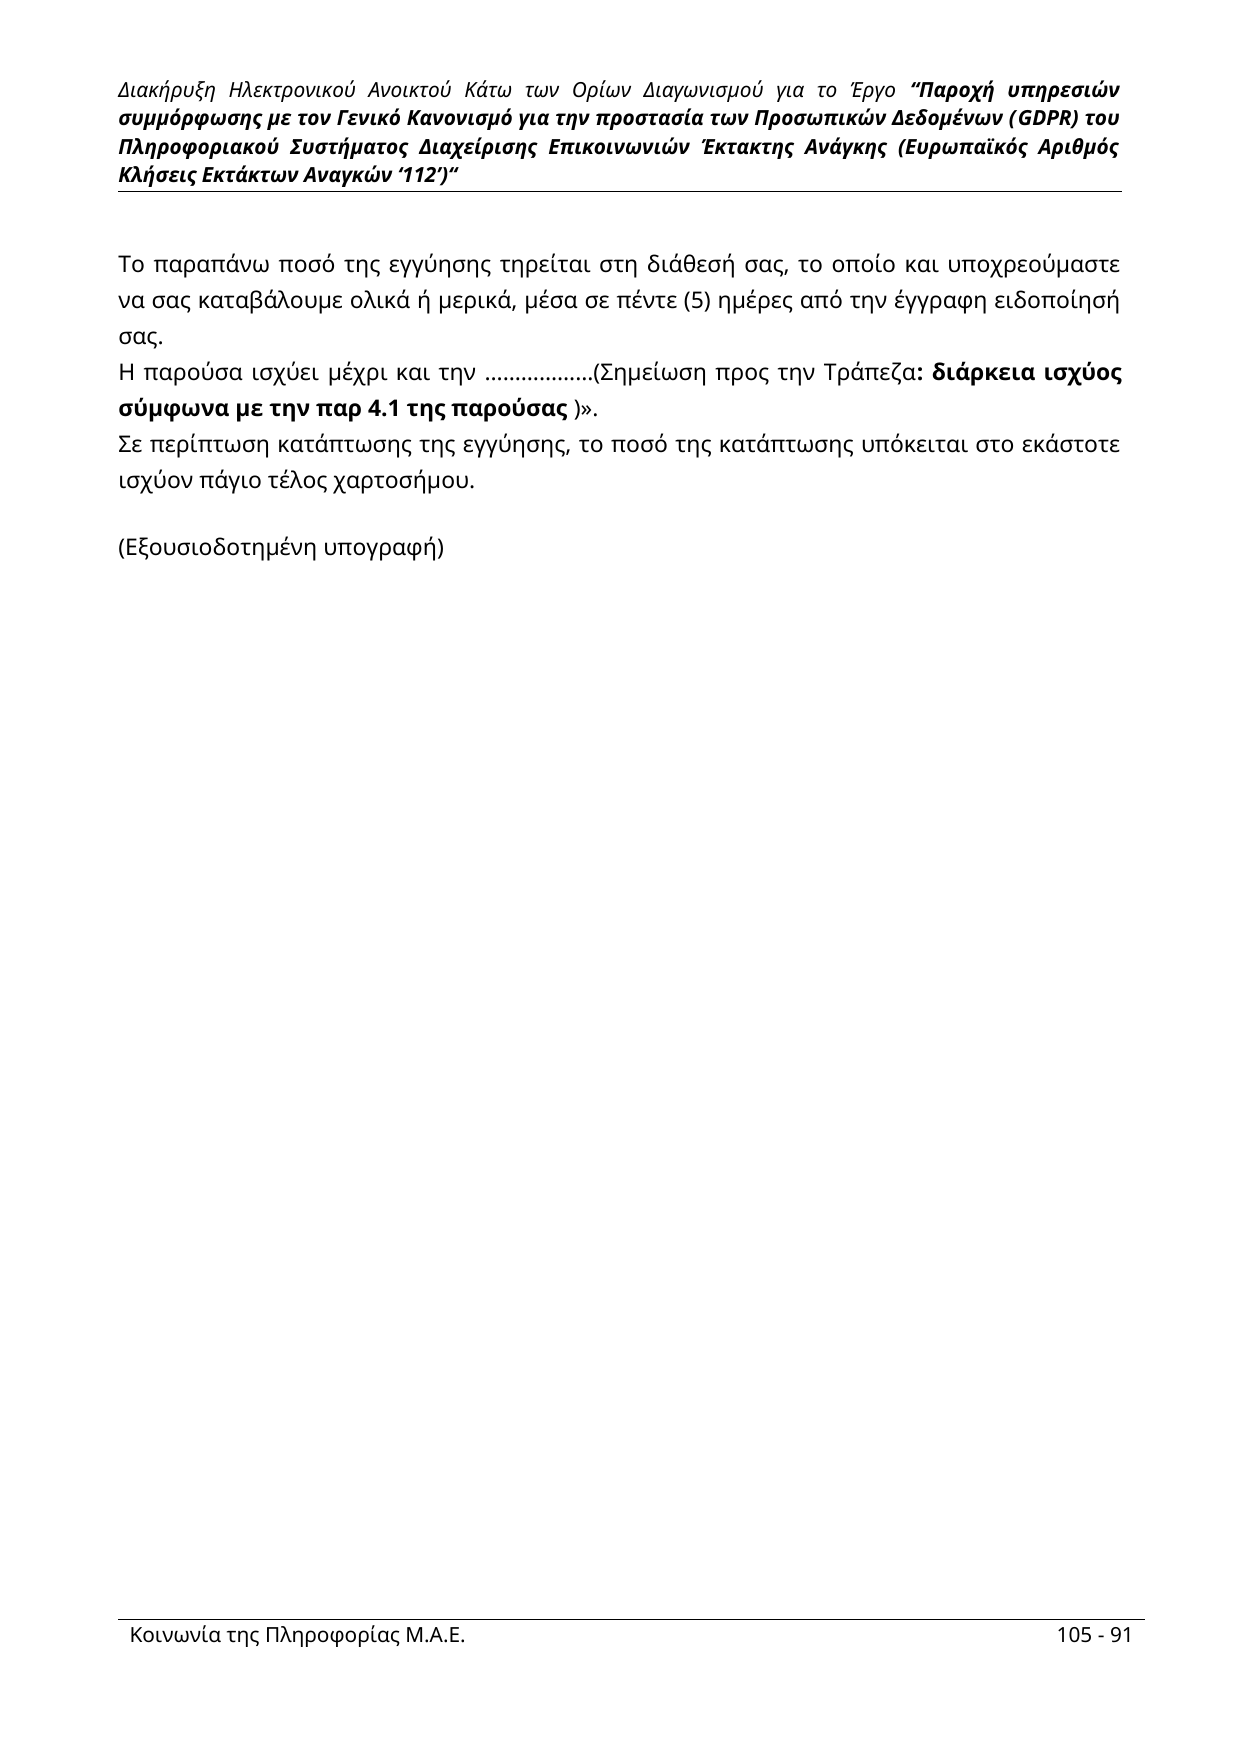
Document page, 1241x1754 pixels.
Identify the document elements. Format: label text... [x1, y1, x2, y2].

text Η παρούσα ισχύει μέχρι και την ………………(Σημείωση προς την Τράπεζα: διάρκεια ισχύος σύμφωνα με την παρ 4.1 της παρούσας )». [118, 356, 1122, 423]
text Το παραπάνω ποσό της εγγύησης τηρείται στη διάθεσή σας, το οποίο και υποχρεούμαστε να σας καταβάλουμε ολικά ή μερικά, μέσα σε πέντε (5) ημέρες από την έγγραφη ειδοποίησή σας. [118, 248, 1122, 351]
text Σε περίπτωση κατάπτωσης της εγγύησης, το ποσό της κατάπτωσης υπόκειται στο εκάστοτε ισχύον πάγιο τέλος χαρτοσήμου. [118, 428, 1122, 495]
text (Εξουσιοδοτημένη υπογραφή) [118, 531, 1122, 562]
